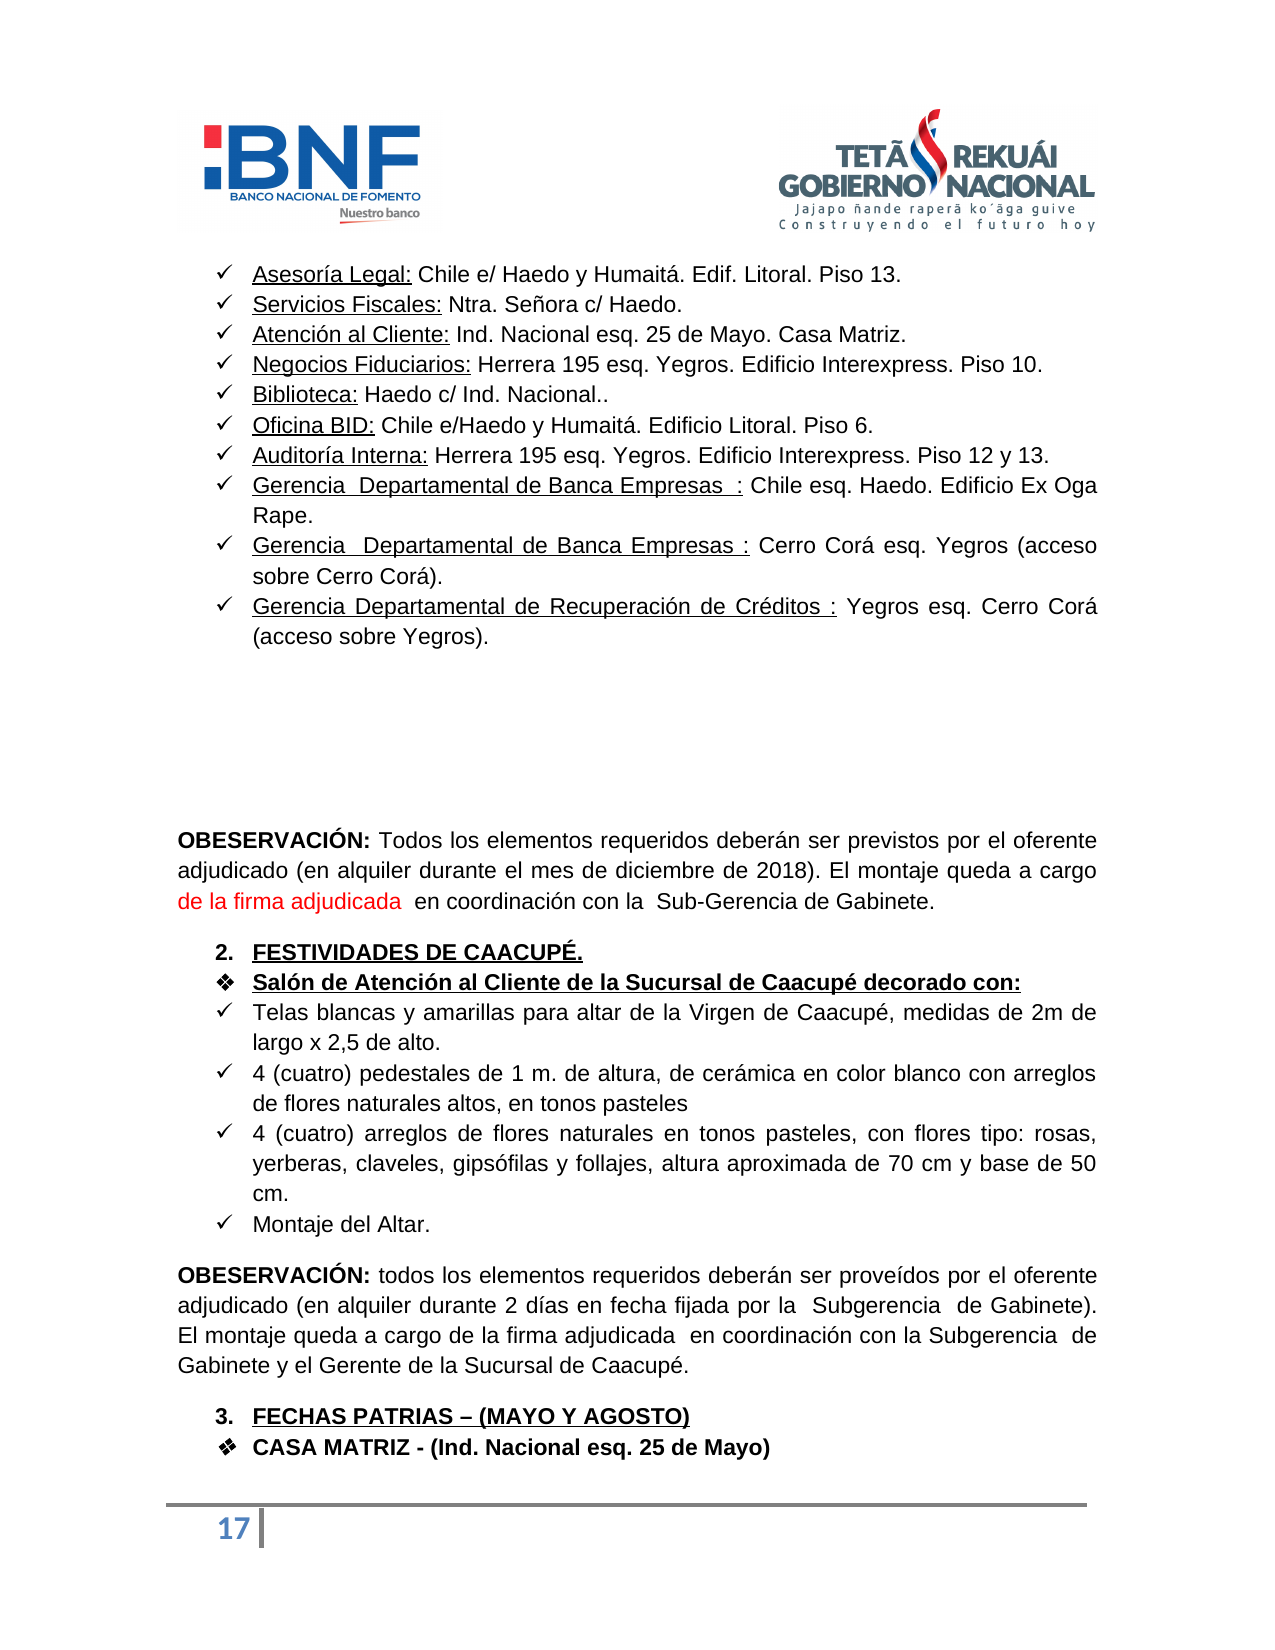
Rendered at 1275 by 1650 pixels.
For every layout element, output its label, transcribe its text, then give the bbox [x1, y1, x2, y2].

list Biblioteca: Haedo c/ Ind. Nacional.. [215, 381, 1098, 408]
list Telas blancas y amarillas para altar de la Virgen de Caacupé, medidas de 2m de largo x 2,5 de alto. [215, 999, 1098, 1056]
list Auditoría Interna: Herrera 195 esq. Yegros. Edificio Interexpress. Piso 12 y 13. [215, 442, 1098, 468]
list Gerencia Departamental de Banca Empresas : Cerro Corá esq. Yegros (acceso sobre Cerro Corá). [215, 532, 1098, 589]
list 4 (cuatro) pedestales de 1 m. de altura, de cerámica en color blanco con arreglos de flores naturales altos, en tonos pasteles [215, 1059, 1098, 1116]
list 4 (cuatro) arreglos de flores naturales en tonos pasteles, con flores tipo: rosas, yerberas, claveles, gipsófilas y follajes, altura aproximada de 70 cm y base de 50 cm. [215, 1120, 1098, 1207]
list FECHAS PATRIAS – (MAYO Y AGOSTO) [215, 1403, 1098, 1430]
list Oficina BID: Chile e/Haedo y Humaitá. Edificio Litoral. Piso 6. [215, 412, 1098, 438]
text OBESERVACIÓN: todos los elementos requeridos deberán ser proveídos por el oferente adjudicado (en alquiler durante 2 días en fecha fijada por la Subgerencia de Gabinete). El montaje queda a cargo de la firma adjudicada en coordinación con la Subgerencia de Gabinete y el Gerente de la Sucursal de Caacupé. [177, 1262, 1098, 1379]
list FESTIVIDADES DE CAACUPÉ. [215, 939, 1098, 965]
picture [778, 104, 1098, 233]
list Servicios Fiscales: Ntra. Señora c/ Haedo. [215, 291, 1098, 317]
list Salón de Atención al Cliente de la Sucursal de Caacupé decorado con: [215, 969, 1098, 995]
list Asesoría Legal: Chile e/ Haedo y Humaitá. Edif. Litoral. Piso 13. [215, 261, 1098, 287]
picture [177, 110, 443, 233]
list CASA MATRIZ - (Ind. Nacional esq. 25 de Mayo) [215, 1433, 1098, 1460]
text OBESERVACIÓN: Todos los elementos requeridos deberán ser previstos por el oferente adjudicado (en alquiler durante el mes de diciembre de 2018). El montaje queda a cargo de la firma adjudicada en coordinación con la Sub-Gerencia de Gabinete. [177, 827, 1098, 914]
list Montaje del Altar. [215, 1211, 1098, 1237]
list Negocios Fiduciarios: Herrera 195 esq. Yegros. Edificio Interexpress. Piso 10. [215, 351, 1098, 378]
list Gerencia Departamental de Banca Empresas : Chile esq. Haedo. Edificio Ex Oga Rape. [215, 472, 1098, 529]
list Atención al Cliente: Ind. Nacional esq. 25 de Mayo. Casa Matriz. [215, 321, 1098, 347]
list Gerencia Departamental de Recuperación de Créditos : Yegros esq. Cerro Corá (acceso sobre Yegros). [215, 593, 1098, 649]
